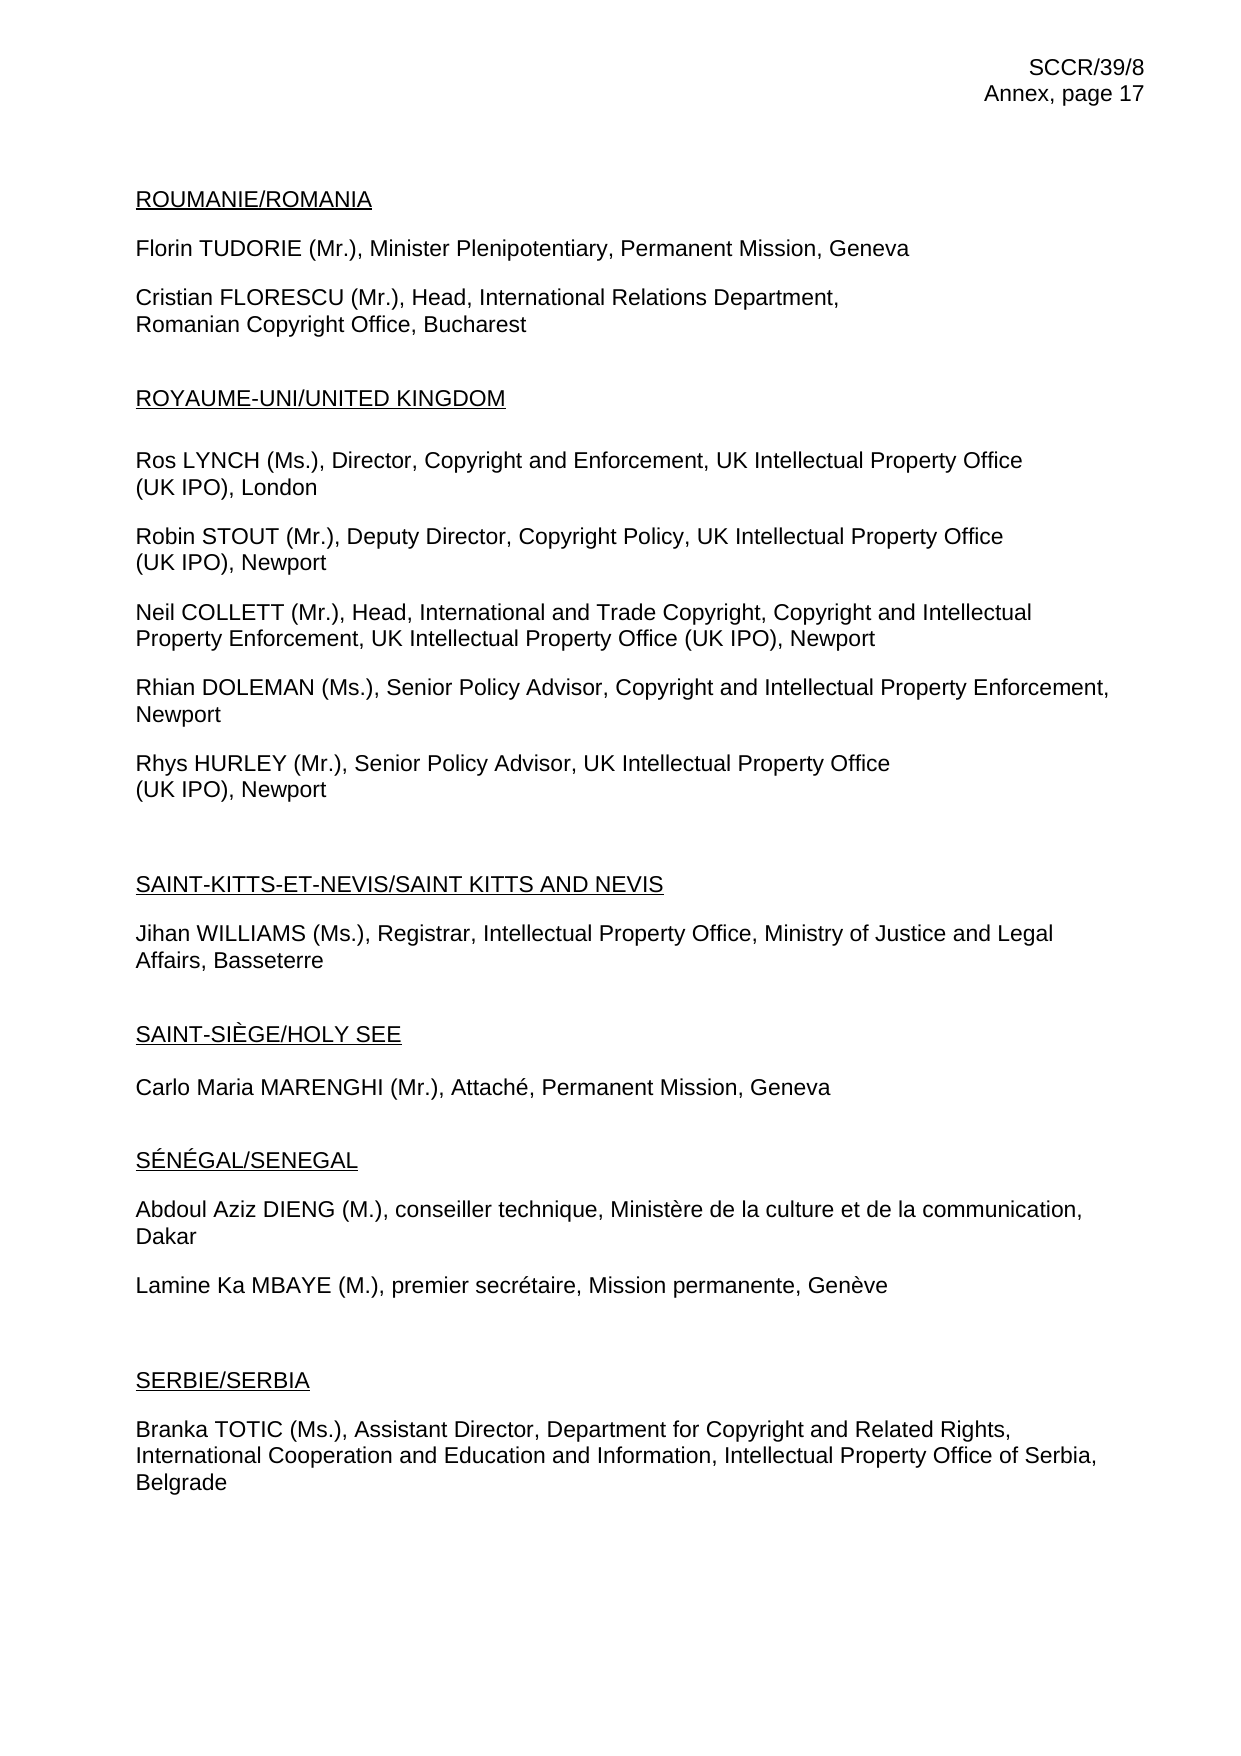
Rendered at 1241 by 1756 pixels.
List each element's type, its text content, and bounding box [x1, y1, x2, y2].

text Branka TOTIC (Ms.), Assistant Director, Department for Copyright and Related Rights, International Cooperation and Education and Information, Intellectual Property Office of Serbia, Belgrade [135, 1416, 1111, 1495]
text Lamine Ka MBAYE (M.), premier secrétaire, Mission permanente, Genève [135, 1272, 1144, 1298]
text SAINT-SIÈGE/HOLY SEE [135, 1021, 1144, 1047]
text Rhian DOLEMAN (Ms.), Senior Policy Advisor, Copyright and Intellectual Property Enforcement, Newport [135, 674, 1124, 727]
text ROUMANIE/ROMANIA [135, 186, 1144, 212]
text Rhys HURLEY (Mr.), Senior Policy Advisor, UK Intellectual Property Office (UK IPO), Newport [135, 750, 905, 802]
text ROYAUME-UNI/UNITED KINGDOM [135, 385, 1144, 411]
text SÉNÉGAL/SENEGAL [135, 1147, 1144, 1173]
text SAINT-KITTS-ET-NEVIS/SAINT KITTS AND NEVIS [135, 871, 1144, 897]
text SERBIE/SERBIA [135, 1367, 1144, 1393]
text Jihan WILLIAMS (Ms.), Registrar, Intellectual Property Office, Ministry of Justice and Legal Affairs, Basseterre [135, 920, 1068, 973]
text Florin TUDORIE (Mr.), Minister Plenipotentiary, Permanent Mission, Geneva [135, 235, 1144, 261]
text Cristian FLORESCU (Mr.), Head, International Relations Department, Romanian Copyright Office, Bucharest [135, 284, 854, 337]
text Carlo Maria MARENGHI (Mr.), Attaché, Permanent Mission, Geneva [135, 1074, 1144, 1100]
text Abdoul Aziz DIENG (M.), conseiller technique, Ministère de la culture et de la communication, Dakar [135, 1196, 1097, 1249]
text Robin STOUT (Mr.), Deputy Director, Copyright Policy, UK Intellectual Property Office (UK IPO), Newport [135, 523, 1018, 576]
text Neil COLLETT (Mr.), Head, International and Trade Copyright, Copyright and Intellectual Property Enforcement, UK Intellectual Property Office (UK IPO), Newport [135, 598, 1046, 651]
text Ros LYNCH (Ms.), Director, Copyright and Enforcement, UK Intellectual Property Office (UK IPO), London [135, 447, 1037, 500]
